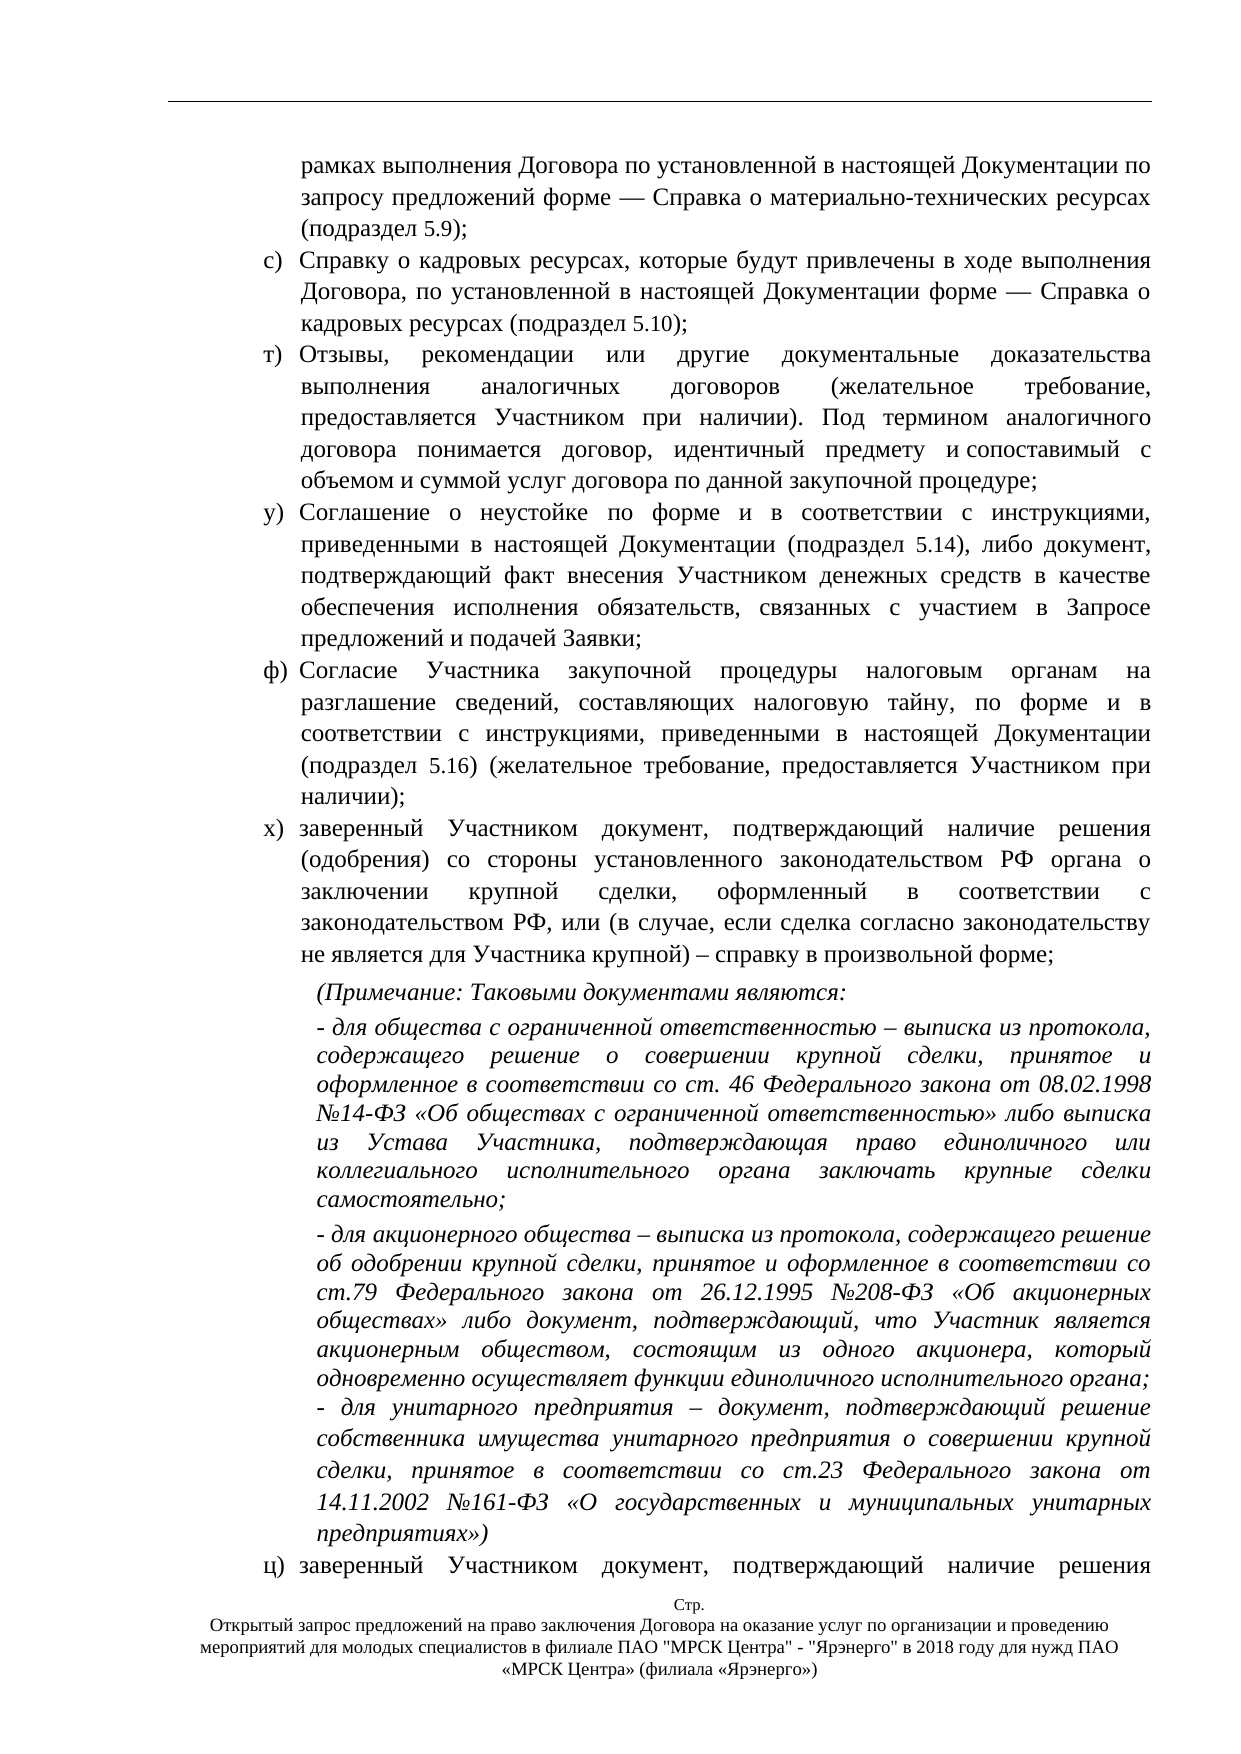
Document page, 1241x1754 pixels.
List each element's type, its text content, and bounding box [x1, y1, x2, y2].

list Согласие Участника закупочной процедуры налоговым органам на разглашение сведений, составляющих налоговую тайну, по форме и в соответствии с инструкциями, приведенными в настоящей Документации (подраздел 5.16) (желательное требование, предоставляется Участником при наличии); [263, 655, 1152, 810]
list заверенный Участником документ, подтверждающий наличие решения (одобрения) со стороны установленного законодательством РФ органа о заключении крупной сделки, оформленный в соответствии с законодательством РФ, или (в случае, если сделка согласно законодательству не является для Участника крупной) – справку в произвольной форме; [263, 813, 1152, 968]
list Соглашение о неустойке по форме и в соответствии с инструкциями, приведенными в настоящей Документации (подраздел 5.14), либо документ, подтверждающий факт внесения Участником денежных средств в качестве обеспечения исполнения обязательств, связанных с участием в Запросе предложений и подачей Заявки; [263, 497, 1152, 652]
list - для общества с ограниченной ответственностью – выписка из протокола, содержащего решение о совершении крупной сделки, принятое и оформленное в соответствии со ст. 46 Федерального закона от 08.02.1998 №14-ФЗ «Об обществах с ограниченной ответственностью» либо выписка из Устава Участника, подтверждающая право единоличного или коллегиального исполнительного органа заключать крупные сделки самостоятельно; [316, 1012, 1152, 1213]
list (Примечание: Таковыми документами являются: [316, 977, 1152, 1006]
list - для унитарного предприятия – документ, подтверждающий решение собственника имущества унитарного предприятия о совершении крупной сделки, принятое в соответствии со ст.23 Федерального закона от 14.11.2002 №161-ФЗ «О государственных и муниципальных унитарных предприятиях») [316, 1392, 1152, 1547]
list Справку о кадровых ресурсах, которые будут привлечены в ходе выполнения Договора, по установленной в настоящей Документации форме — Справка о кадровых ресурсах (подраздел 5.10); [263, 245, 1152, 337]
list - для акционерного общества – выписка из протокола, содержащего решение об одобрении крупной сделки, принятое и оформленное в соответствии со ст.79 Федерального закона от 26.12.1995 №208-ФЗ «Об акционерных обществах» либо документ, подтверждающий, что Участник является акционерным обществом, состоящим из одного акционера, который одновременно осуществляет функции единоличного исполнительного органа; [316, 1219, 1152, 1392]
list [263, 150, 1152, 242]
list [263, 1550, 1152, 1578]
list Отзывы, рекомендации или другие документальные доказательства выполнения аналогичных договоров (желательное требование, предоставляется Участником при наличии). Под термином аналогичного договора понимается договор, идентичный предмету и сопоставимый с объемом и суммой услуг договора по данной закупочной процедуре; [263, 339, 1152, 494]
